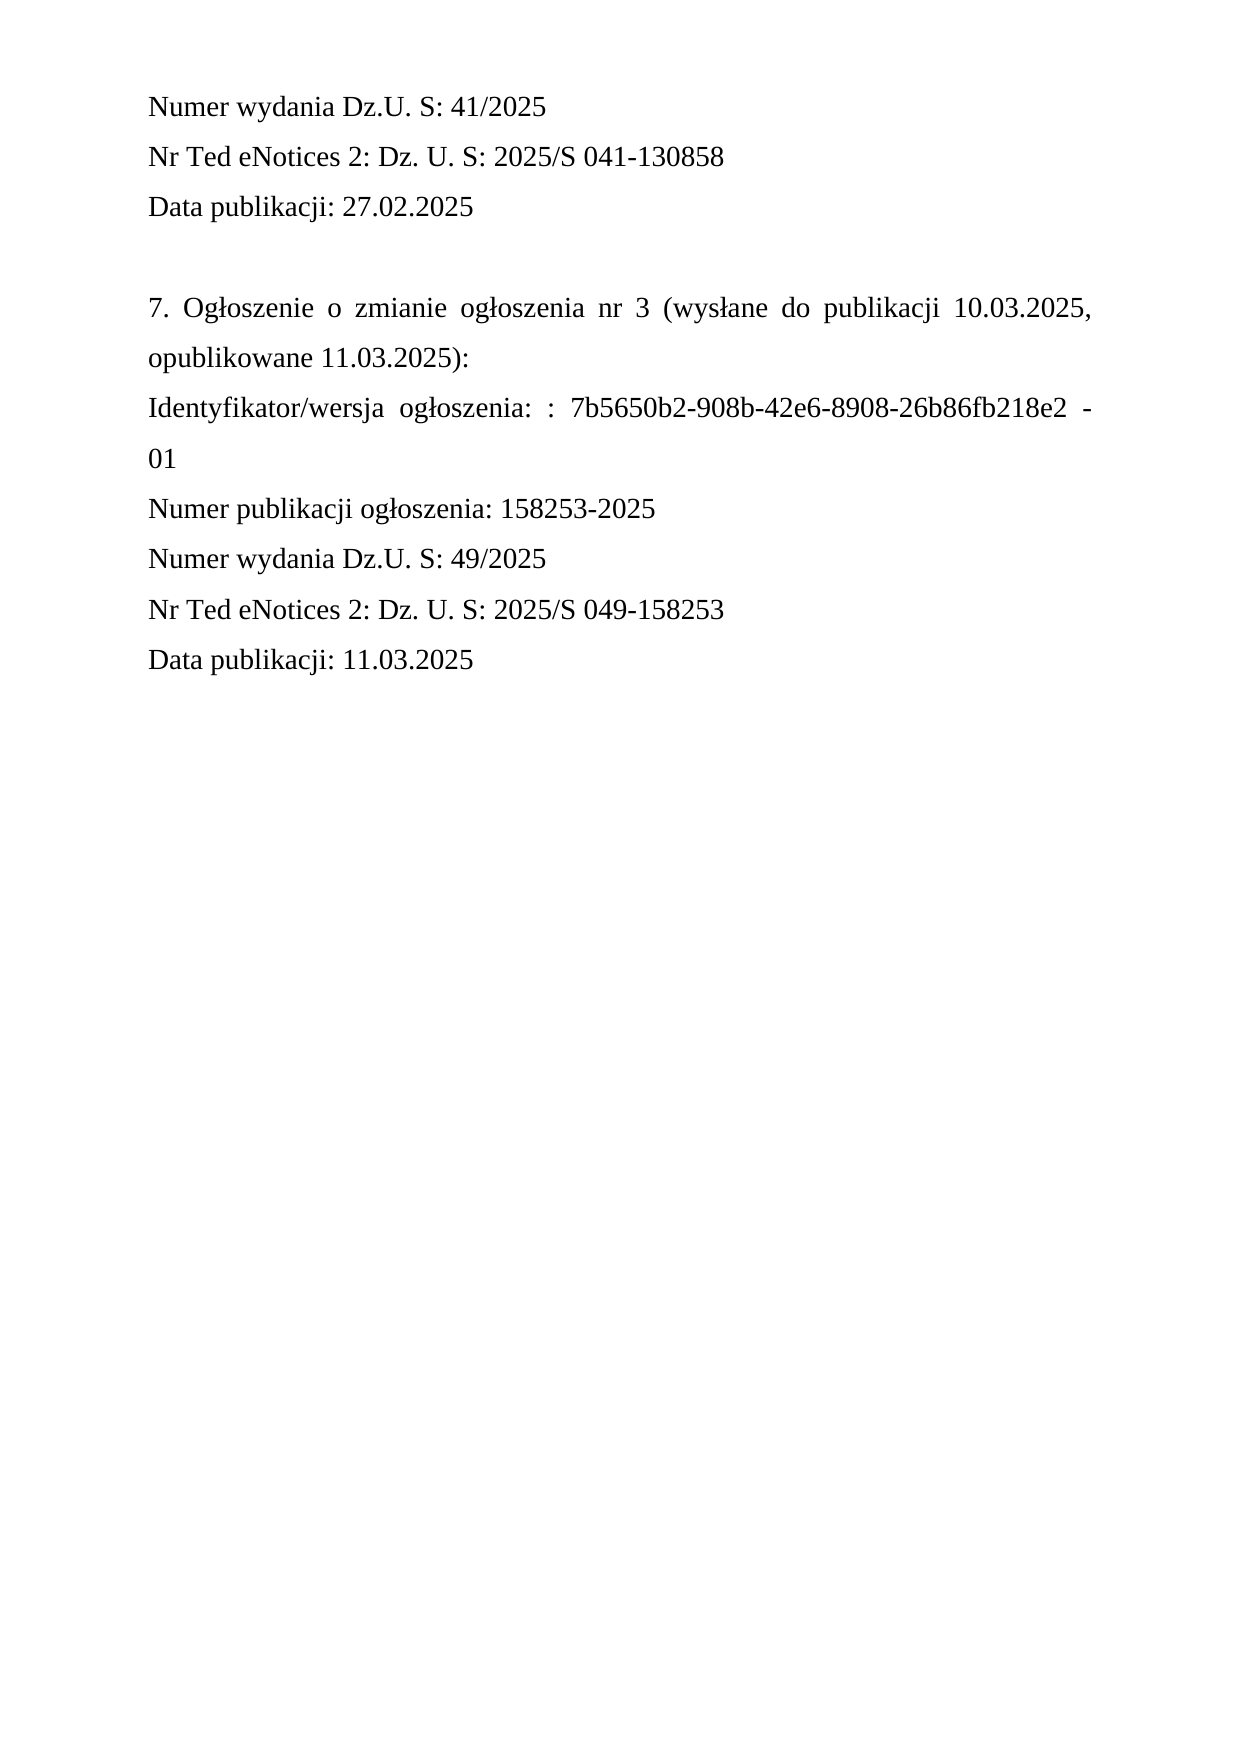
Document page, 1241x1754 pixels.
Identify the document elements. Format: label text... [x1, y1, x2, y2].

text Identyfikator/wersja ogłoszenia: : 7b5650b2-908b-42e6-8908-26b86fb218e2 - 01 [148, 391, 1093, 474]
text Data publikacji: 11.03.2025 [148, 642, 1093, 676]
text Numer wydania Dz.U. S: 41/2025 [148, 89, 1093, 122]
text Data publikacji: 27.02.2025 [148, 189, 1093, 223]
text Nr Ted eNotices 2: Dz. U. S: 2025/S 041-130858 [148, 139, 1093, 172]
text Numer publikacji ogłoszenia: 158253-2025 [148, 491, 1093, 525]
text Nr Ted eNotices 2: Dz. U. S: 2025/S 049-158253 [148, 592, 1093, 625]
text 7. Ogłoszenie o zmianie ogłoszenia nr 3 (wysłane do publikacji 10.03.2025, opublikowane 11.03.2025): [148, 290, 1093, 374]
text Numer wydania Dz.U. S: 49/2025 [148, 541, 1093, 575]
